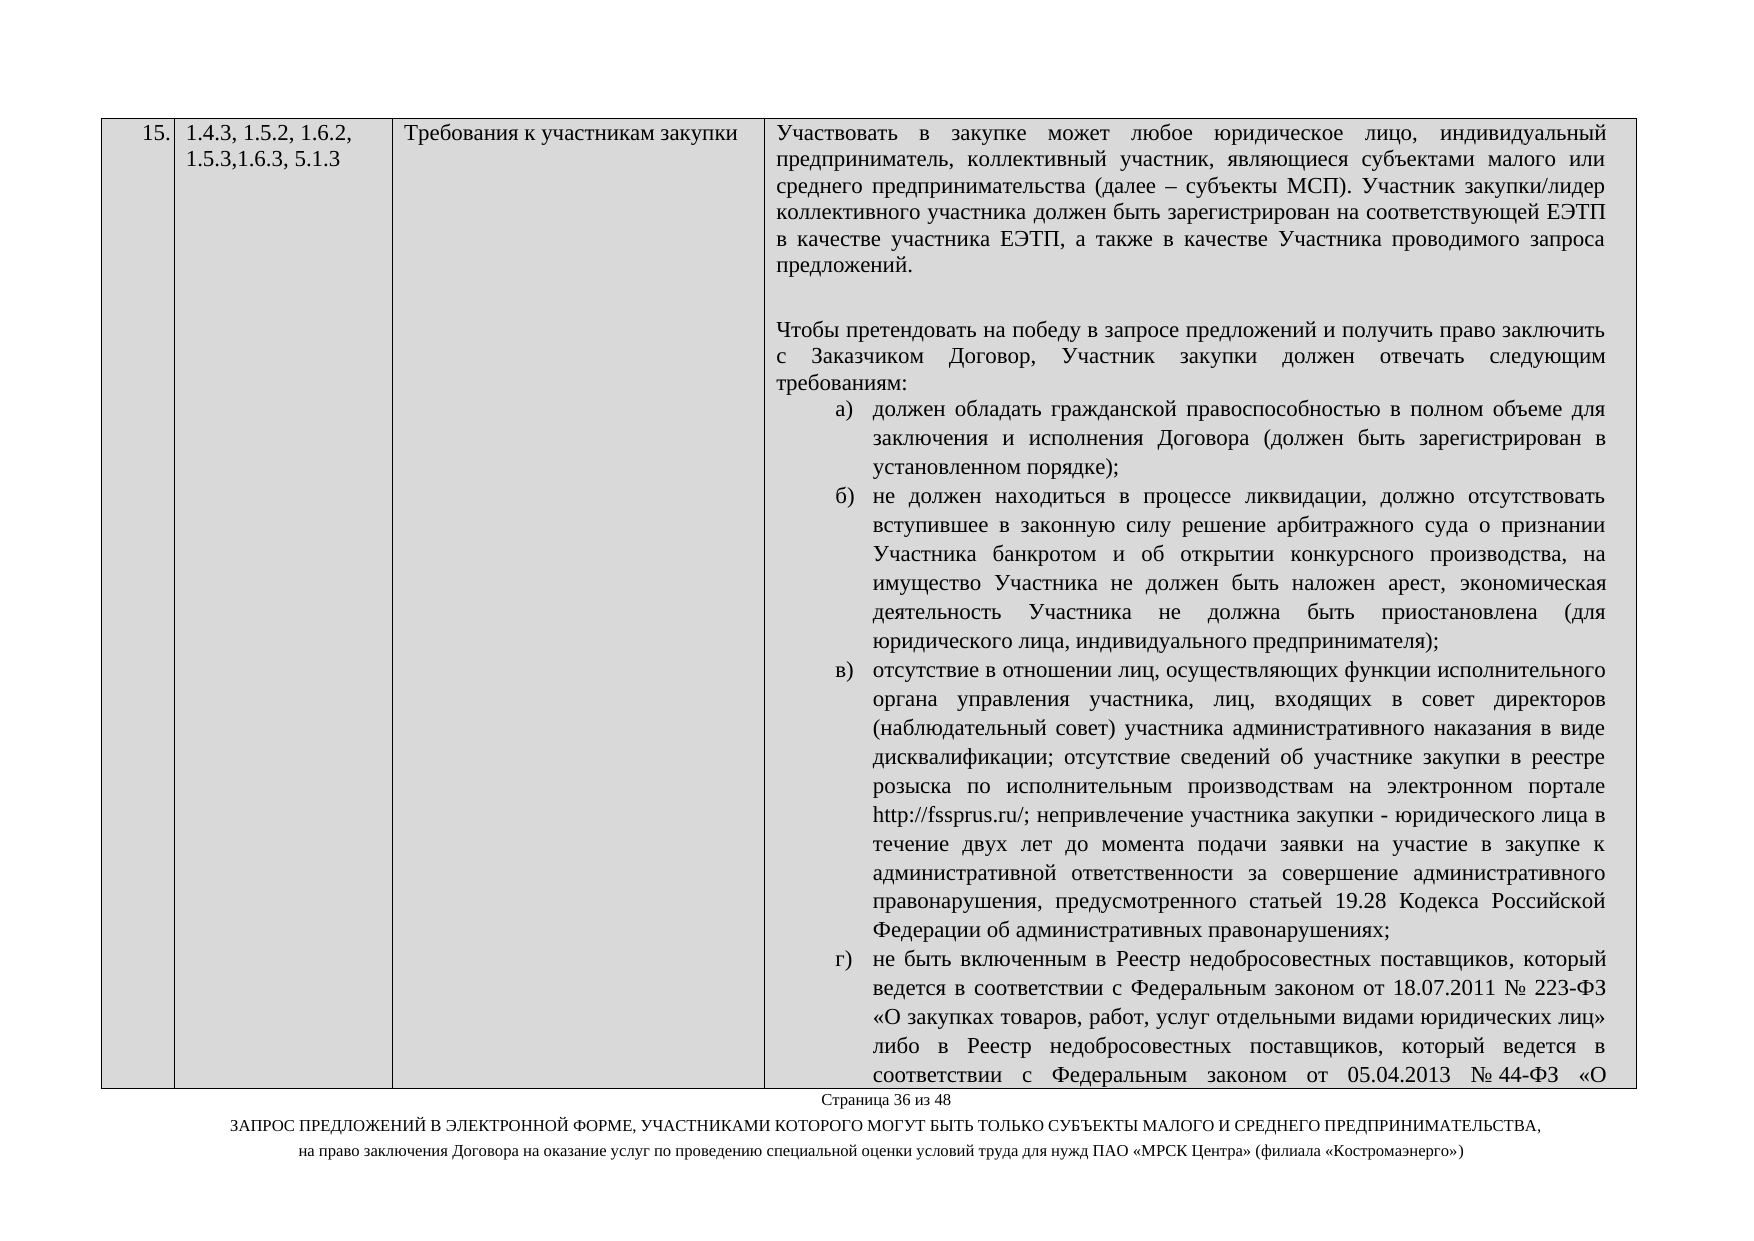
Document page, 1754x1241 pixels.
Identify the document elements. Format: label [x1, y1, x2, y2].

table_cell [393, 119, 764, 1088]
table_cell [175, 119, 392, 1088]
table_cell [102, 119, 174, 1088]
table_cell [765, 119, 1636, 1088]
